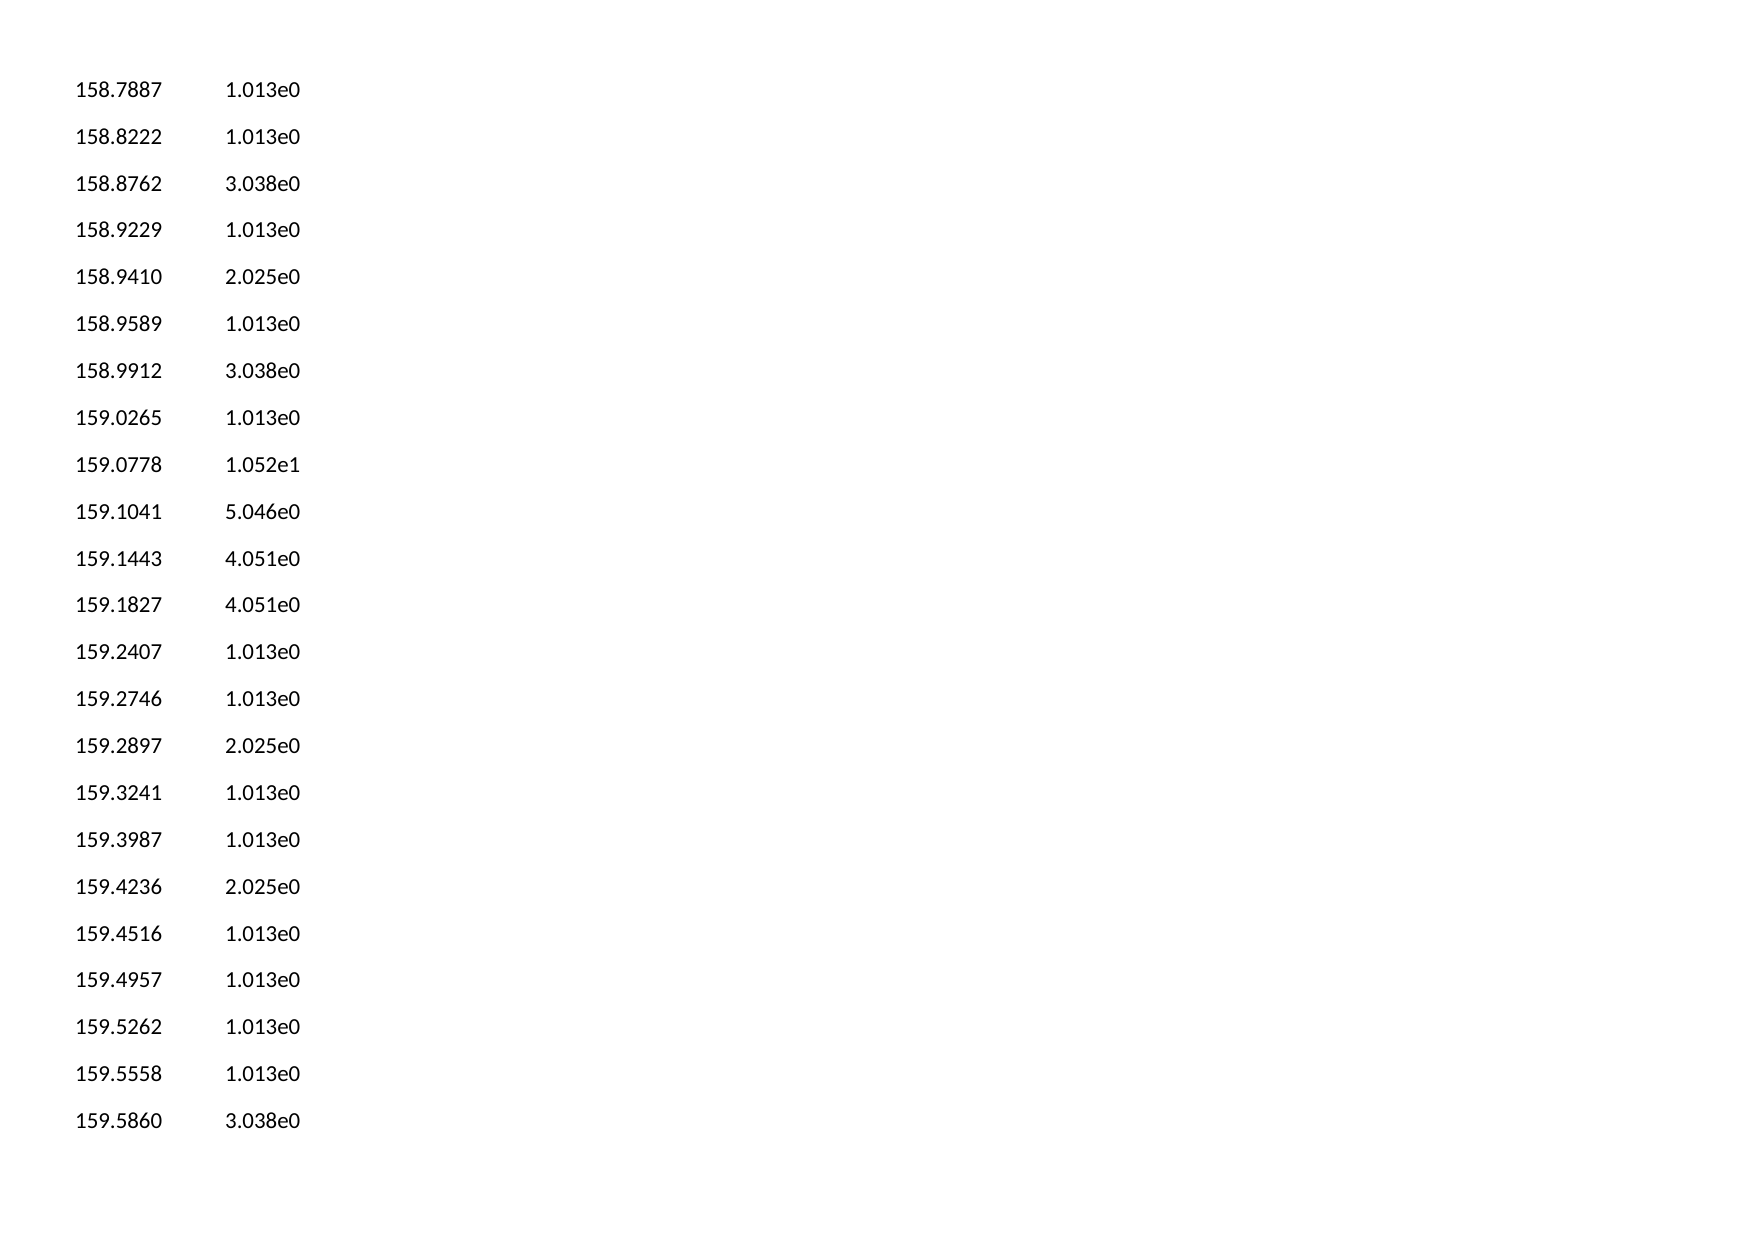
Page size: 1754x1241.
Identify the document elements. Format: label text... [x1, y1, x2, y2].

text 159.2746 1.013e0 [75, 684, 1679, 712]
text 159.3241 1.013e0 [75, 778, 1679, 806]
text 159.3987 1.013e0 [75, 825, 1679, 853]
text 159.5860 3.038e0 [75, 1106, 1679, 1134]
text 159.4516 1.013e0 [75, 919, 1679, 947]
text 158.8762 3.038e0 [75, 169, 1679, 197]
text 159.1041 5.046e0 [75, 497, 1679, 525]
text 159.2897 2.025e0 [75, 731, 1679, 759]
text 159.0265 1.013e0 [75, 403, 1679, 431]
text 159.5262 1.013e0 [75, 1012, 1679, 1041]
text 159.4236 2.025e0 [75, 872, 1679, 900]
text 159.2407 1.013e0 [75, 637, 1679, 666]
text 158.8222 1.013e0 [75, 122, 1679, 150]
text 159.1827 4.051e0 [75, 591, 1679, 619]
text 158.9410 2.025e0 [75, 262, 1679, 291]
text 159.1443 4.051e0 [75, 544, 1679, 572]
text 159.4957 1.013e0 [75, 966, 1679, 994]
text 159.0778 1.052e1 [75, 450, 1679, 478]
text 158.9229 1.013e0 [75, 216, 1679, 244]
text 158.7887 1.013e0 [75, 75, 1679, 103]
text 158.9589 1.013e0 [75, 309, 1679, 337]
text 159.5558 1.013e0 [75, 1059, 1679, 1087]
text 158.9912 3.038e0 [75, 356, 1679, 384]
